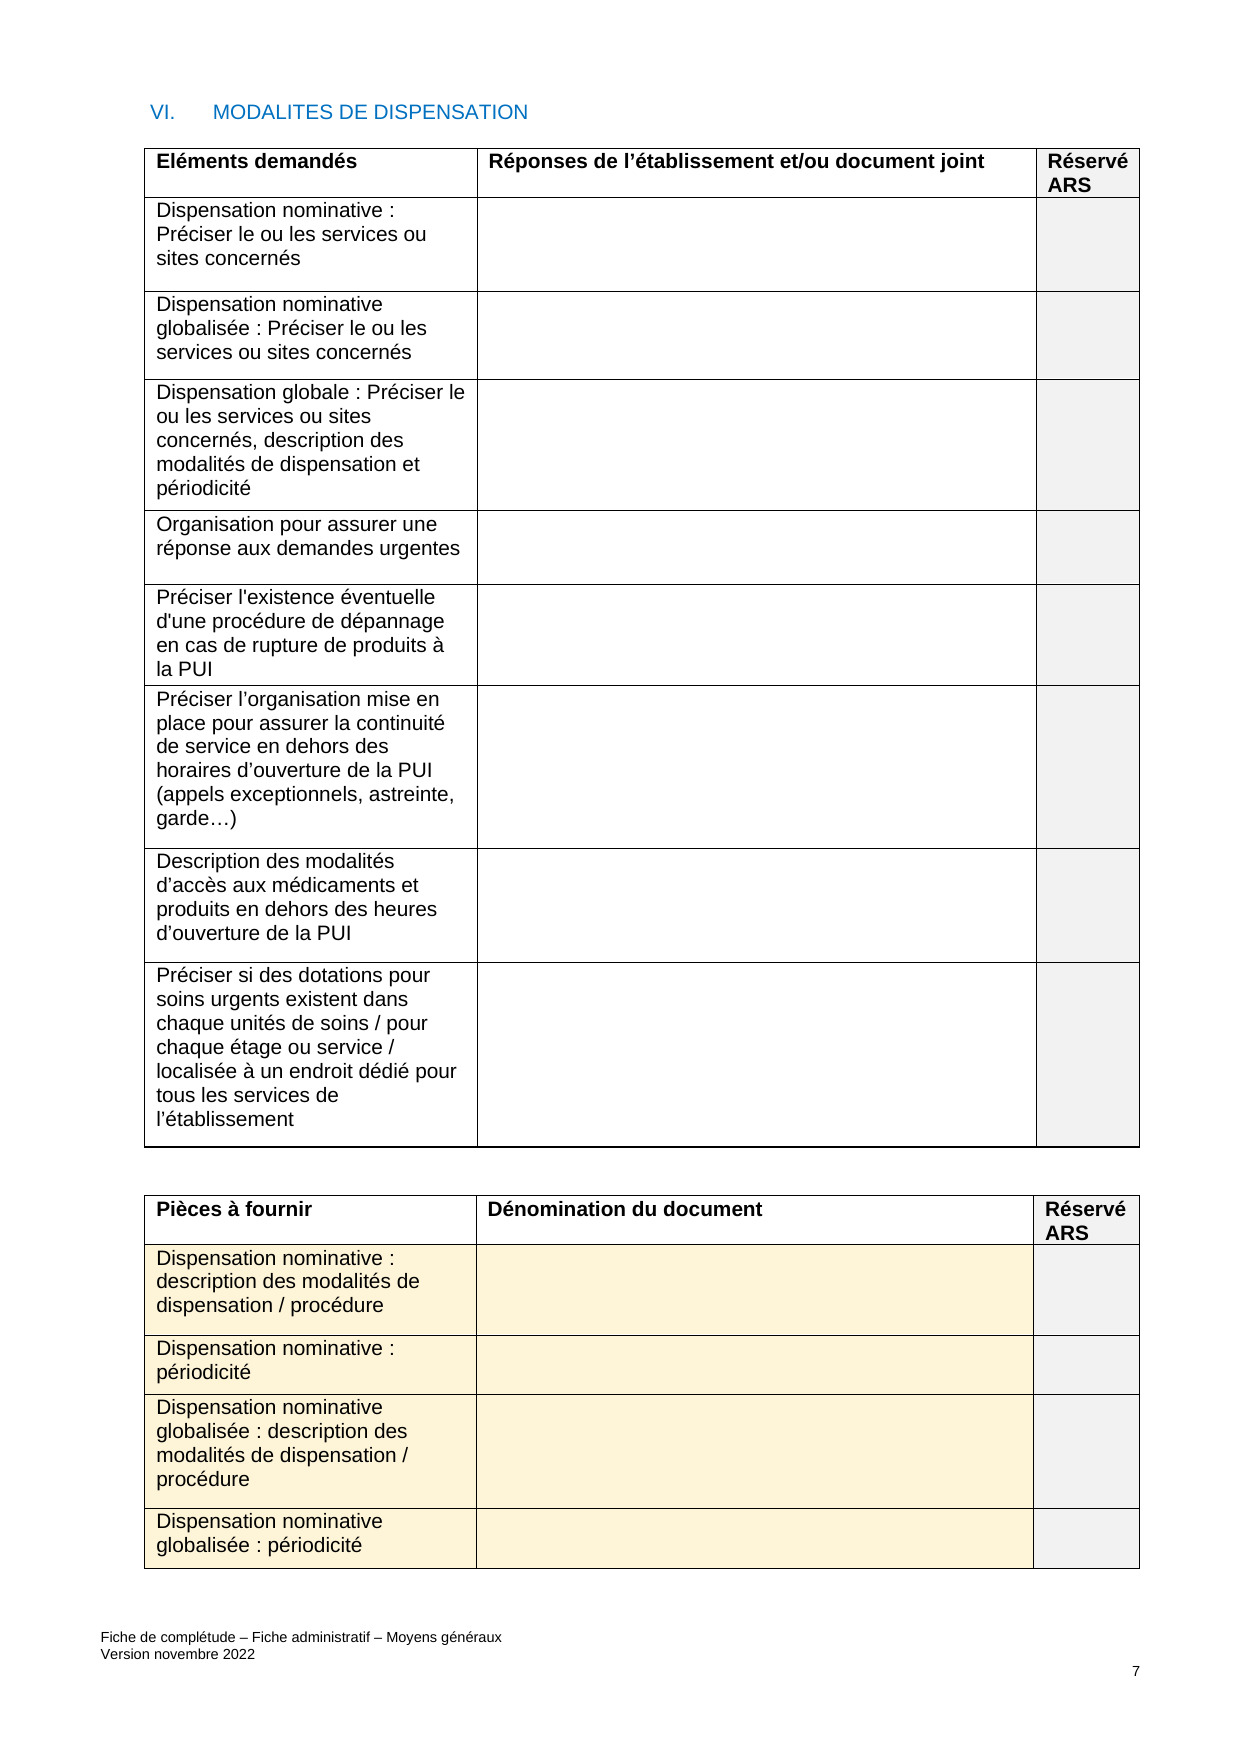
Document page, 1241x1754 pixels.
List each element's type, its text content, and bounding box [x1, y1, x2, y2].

table_cell [1037, 585, 1139, 685]
table_header Pièces à fournir [145, 1196, 476, 1244]
table_cell Dispensation nominative globalisée : périodicité [145, 1509, 476, 1568]
table_cell [1037, 292, 1139, 378]
table_cell [477, 1245, 1033, 1334]
table_cell [478, 849, 1036, 962]
table_cell Dispensation nominative globalisée : description des modalités de dispensation / procédure [145, 1395, 476, 1508]
table_cell [1034, 1509, 1139, 1568]
table_cell [477, 1336, 1033, 1394]
table_cell [1037, 963, 1139, 1146]
table_cell [477, 1395, 1033, 1508]
table_cell [1034, 1336, 1139, 1394]
table_header Eléments demandés [145, 149, 477, 197]
table_cell Dispensation nominative : Préciser le ou les services ou sites concernés [145, 198, 477, 291]
table_cell [477, 1509, 1033, 1568]
table_cell Organisation pour assurer une réponse aux demandes urgentes [145, 511, 477, 583]
list MODALITES DE DISPENSATION [175, 100, 1140, 124]
table_cell [1037, 380, 1139, 510]
table_cell [478, 585, 1036, 685]
table_cell Préciser si des dotations pour soins urgents existent dans chaque unités de soins / pour chaque étage ou service / localisée à un endroit dédié pour tous les services de l’établissement [145, 963, 477, 1146]
table_cell [478, 380, 1036, 510]
table_cell [478, 198, 1036, 291]
table_cell [1037, 686, 1139, 848]
table_cell Dispensation globale : Préciser le ou les services ou sites concernés, description des modalités de dispensation et périodicité [145, 380, 477, 510]
table_header Réservé ARS [1034, 1196, 1139, 1244]
table_header Réservé ARS [1037, 149, 1139, 197]
table_cell Dispensation nominative : périodicité [145, 1336, 476, 1394]
table_cell [478, 686, 1036, 848]
table_cell Description des modalités d’accès aux médicaments et produits en dehors des heures d’ouverture de la PUI [145, 849, 477, 962]
table_cell Préciser l'existence éventuelle d'une procédure de dépannage en cas de rupture de produits à la PUI [145, 585, 477, 685]
table_cell [1034, 1245, 1139, 1334]
table_cell [478, 292, 1036, 378]
table_cell Dispensation nominative : description des modalités de dispensation / procédure [145, 1245, 476, 1334]
table_cell [478, 963, 1036, 1146]
table_header Réponses de l’établissement et/ou document joint [478, 149, 1036, 197]
table_cell Dispensation nominative globalisée : Préciser le ou les services ou sites concernés [145, 292, 477, 378]
table_cell [1037, 849, 1139, 962]
table_cell [1037, 511, 1139, 583]
table_cell [1037, 198, 1139, 291]
table_cell Préciser l’organisation mise en place pour assurer la continuité de service en dehors des horaires d’ouverture de la PUI (appels exceptionnels, astreinte, garde…) [145, 686, 477, 848]
table_cell [478, 511, 1036, 583]
table_cell [1034, 1395, 1139, 1508]
table_header Dénomination du document [477, 1196, 1033, 1244]
